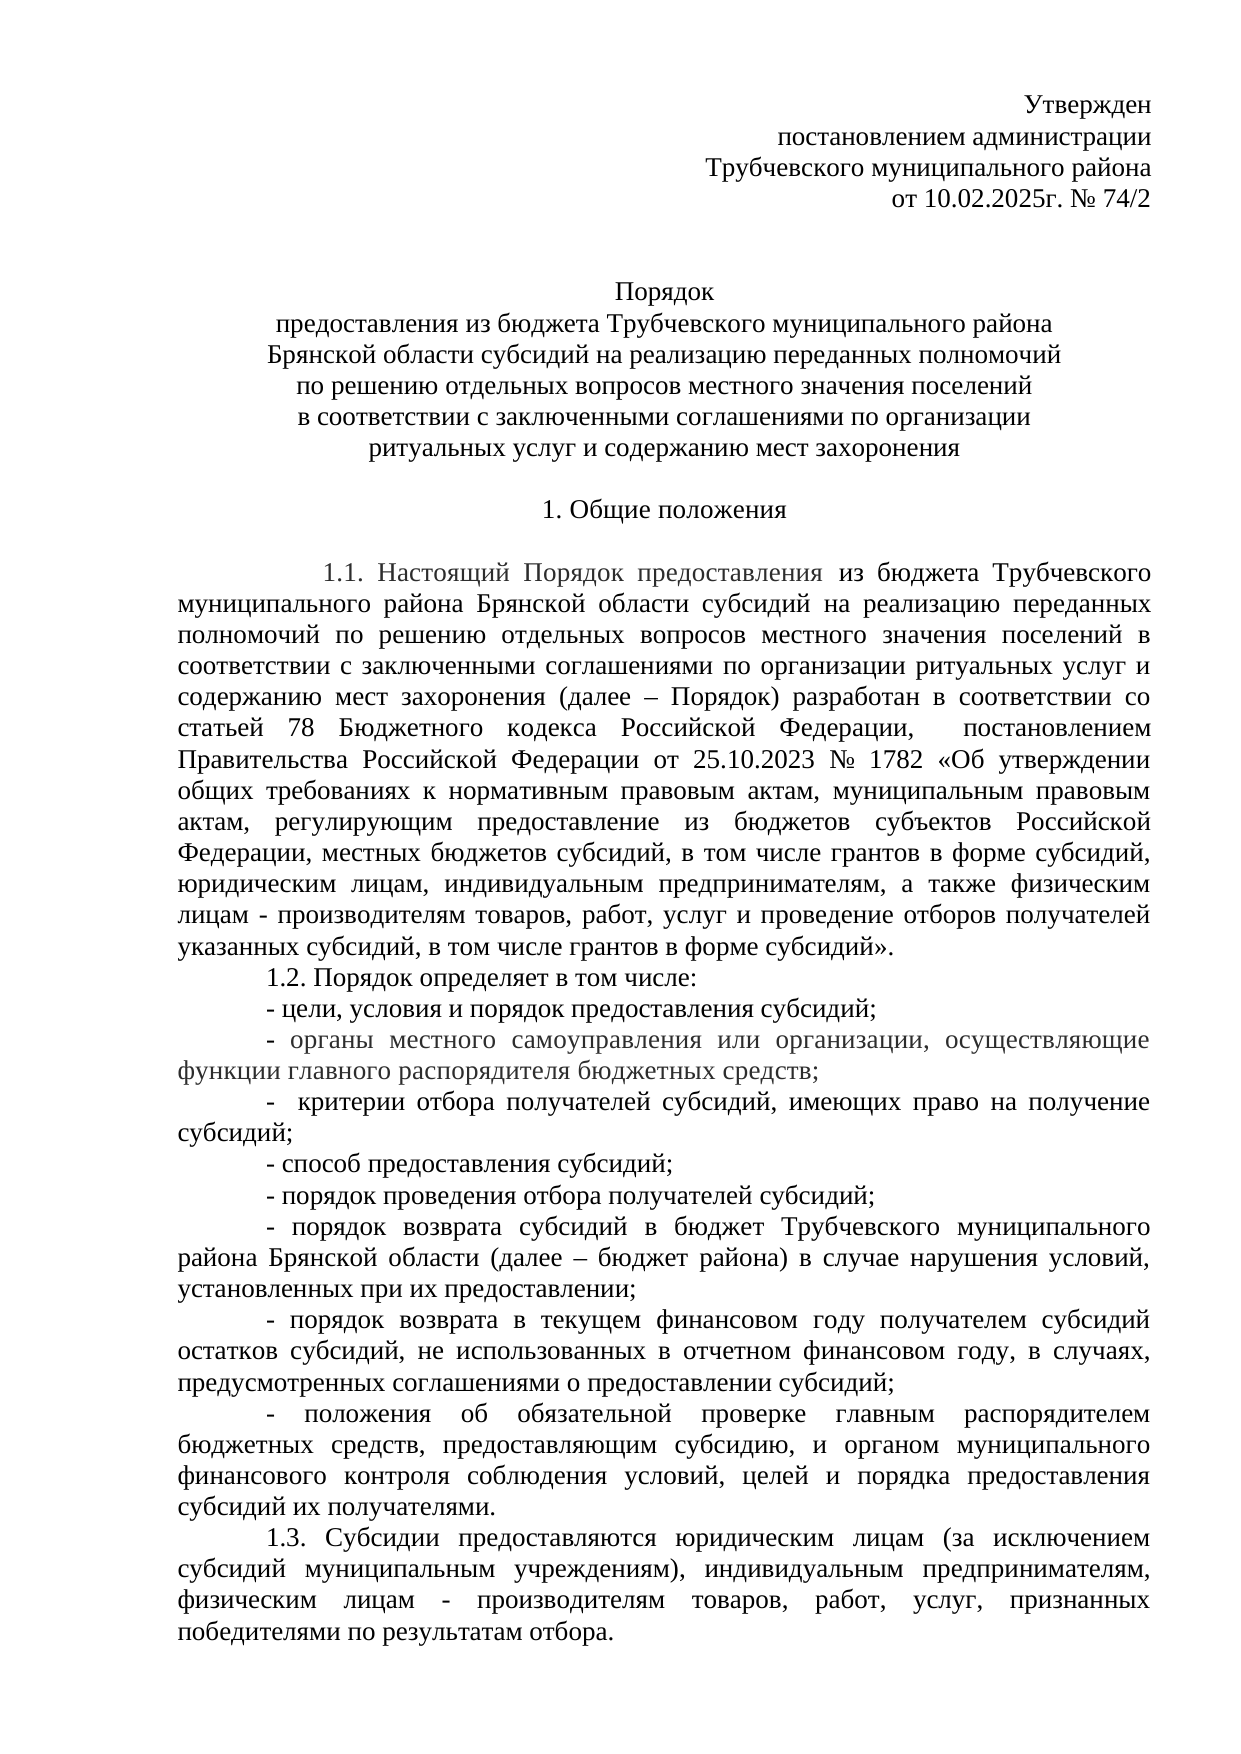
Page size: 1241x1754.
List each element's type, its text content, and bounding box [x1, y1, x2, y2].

text 1. Общие положения [177, 493, 1152, 525]
text по решению отдельных вопросов местного значения поселений [177, 369, 1152, 400]
text от 10.02.2025г. № 74/2 [177, 182, 1152, 213]
text ритуальных услуг и содержанию мест захоронения [177, 431, 1152, 462]
text - способ предоставления субсидий; [177, 1148, 1152, 1179]
text Трубчевского муниципального района [177, 151, 1152, 182]
text - положения об обязательной проверке главным распорядителем бюджетных средств, предоставляющим субсидию, и органом муниципального финансового контроля соблюдения условий, целей и порядка предоставления субсидий их получателями. [177, 1397, 1152, 1521]
text - порядок возврата в текущем финансовом году получателем субсидий остатков субсидий, не использованных в отчетном финансовом году, в случаях, предусмотренных соглашениями о предоставлении субсидий; [177, 1303, 1152, 1397]
text предоставления из бюджета Трубчевского муниципального района [177, 307, 1152, 338]
text - порядок возврата субсидий в бюджет Трубчевского муниципального района Брянской области (далее – бюджет района) в случае нарушения условий, установленных при их предоставлении; [177, 1210, 1152, 1303]
text постановлением администрации [177, 120, 1152, 151]
text Утвержден [177, 89, 1152, 120]
text - органы местного самоуправления или организации, осуществляющие функции главного распорядителя бюджетных средств; [177, 1023, 1152, 1085]
text 1.2. Порядок определяет в том числе: [177, 961, 1152, 992]
text в соответствии с заключенными соглашениями по организации [177, 400, 1152, 431]
text - цели, условия и порядок предоставления субсидий; [177, 992, 1152, 1023]
text 1.3. Субсидии предоставляются юридическим лицам (за исключением субсидий муниципальным учреждениям), индивидуальным предпринимателям, физическим лицам - производителям товаров, работ, услуг, признанных победителями по результатам отбора. [177, 1521, 1152, 1646]
text Брянской области субсидий на реализацию переданных полномочий [177, 338, 1152, 369]
text 1.1. Настоящий Порядок предоставления из бюджета Трубчевского муниципального района Брянской области субсидий на реализацию переданных полномочий по решению отдельных вопросов местного значения поселений в соответствии с заключенными соглашениями по организации ритуальных услуг и содержанию мест захоронения (далее – Порядок) разработан в соответствии со статьей 78 Бюджетного кодекса Российской Федерации, постановлением Правительства Российской Федерации от 25.10.2023 № 1782 «Об утверждении общих требованиях к нормативным правовым актам, муниципальным правовым актам, регулирующим предоставление из бюджетов субъектов Российской Федерации, местных бюджетов субсидий, в том числе грантов в форме субсидий, юридическим лицам, индивидуальным предпринимателям, а также физическим лицам - производителям товаров, работ, услуг и проведение отборов получателей указанных субсидий, в том числе грантов в форме субсидий». [177, 525, 1152, 961]
text - критерии отбора получателей субсидий, имеющих право на получение субсидий; [177, 1085, 1152, 1148]
text - порядок проведения отбора получателей субсидий; [177, 1179, 1152, 1210]
text Порядок [177, 276, 1152, 307]
